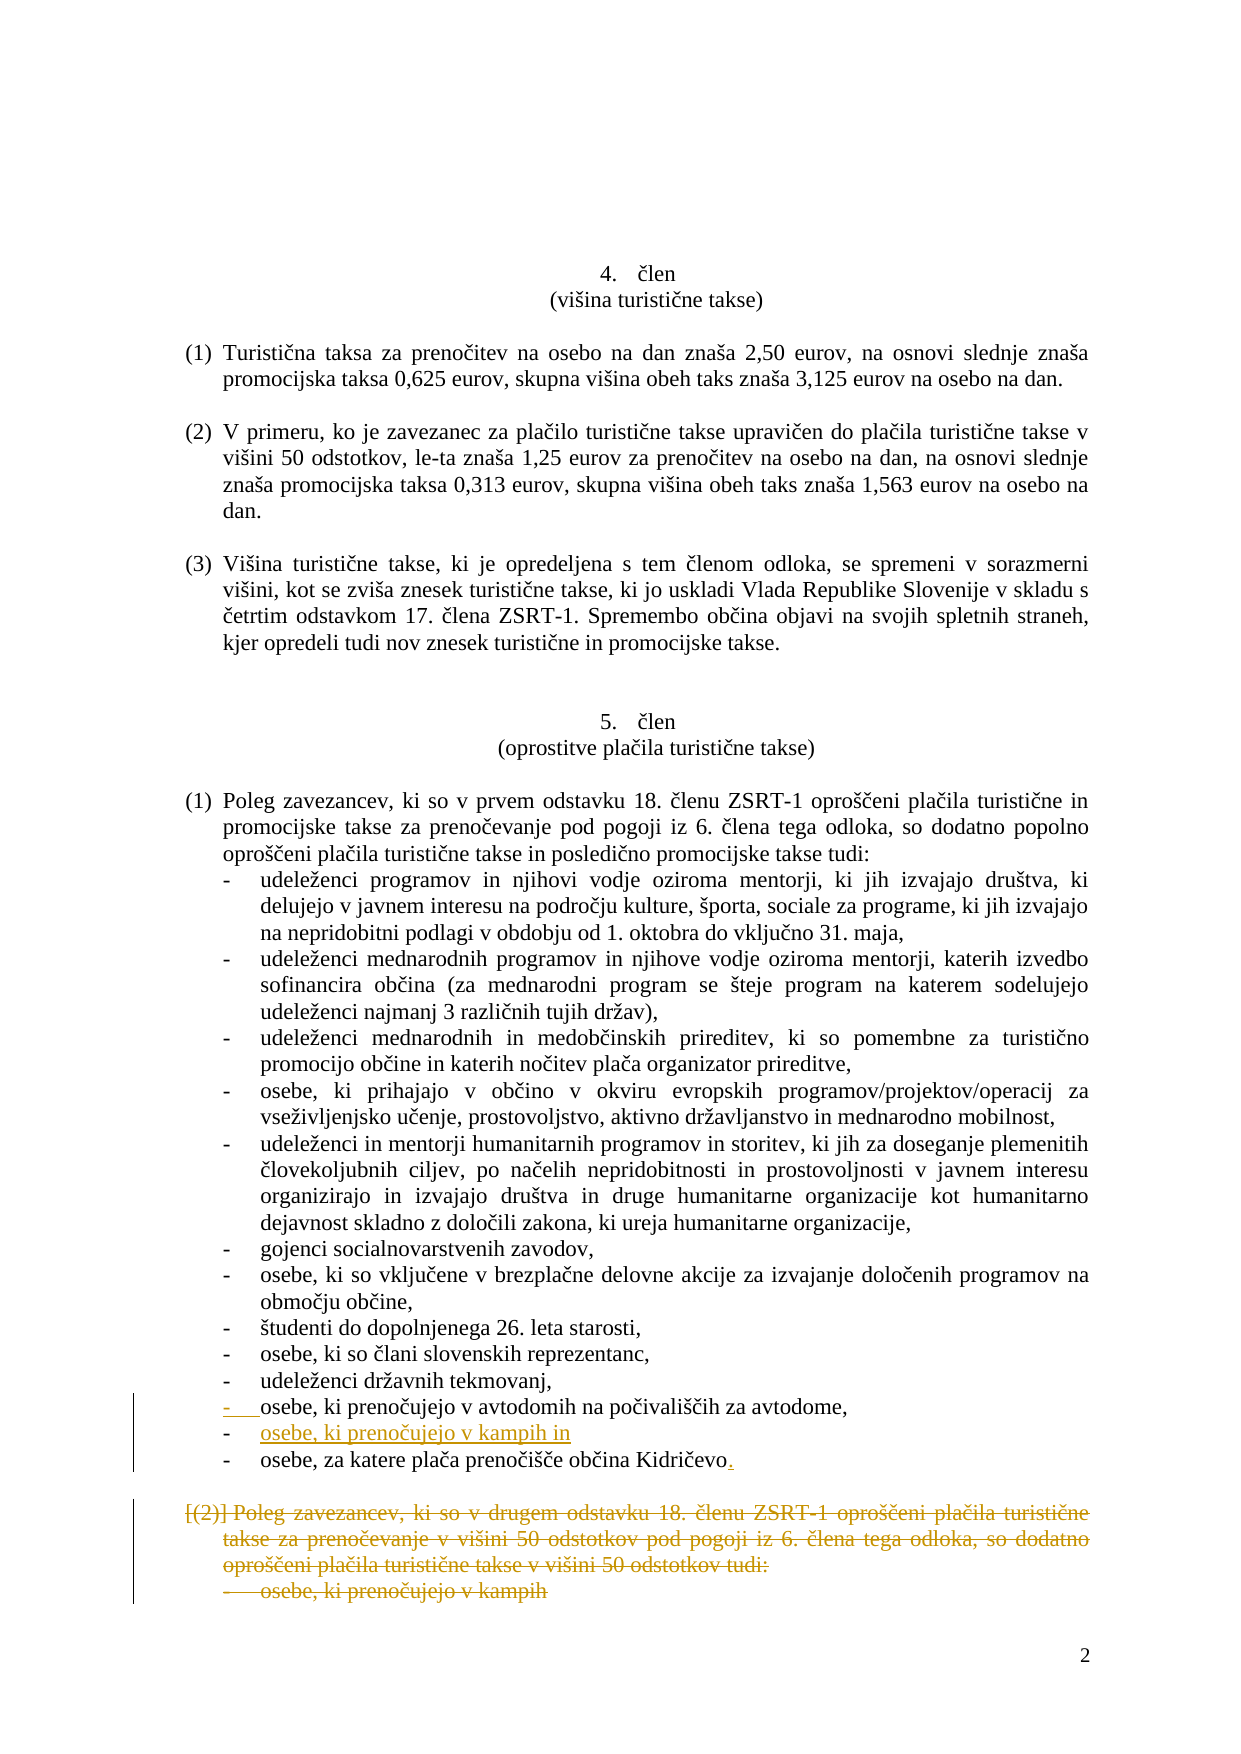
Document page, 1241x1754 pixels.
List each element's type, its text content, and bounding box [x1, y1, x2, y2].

list študenti do dopolnjenega 26. leta starosti, [223, 1314, 1090, 1340]
list Poleg zavezancev, ki so v prvem odstavku 18. členu ZSRT-1 oproščeni plačila turistične in promocijske takse za prenočevanje pod pogoji iz 6. člena tega odloka, so dodatno popolno oproščeni plačila turistične takse in posledično promocijske takse tudi: [185, 787, 1090, 866]
list Višina turistične takse, ki je opredeljena s tem členom odloka, se spremeni v sorazmerni višini, kot se zviša znesek turistične takse, ki jo uskladi Vlada Republike Slovenije v skladu s četrtim odstavkom 17. člena ZSRT-1. Spremembo občina objavi na svojih spletnih straneh, kjer opredeli tudi nov znesek turistične in promocijske takse. [185, 550, 1090, 655]
list osebe, ki so vključene v brezplačne delovne akcije za izvajanje določenih programov na območju občine, [223, 1261, 1090, 1314]
list Turistična taksa za prenočitev na osebo na dan znaša 2,50 eurov, na osnovi slednje znaša promocijska taksa 0,625 eurov, skupna višina obeh taks znaša 3,125 eurov na osebo na dan. [185, 339, 1090, 392]
list V primeru, ko je zavezanec za plačilo turistične takse upravičen do plačila turistične takse v višini 50 odstotkov, le-ta znaša 1,25 eurov za prenočitev na osebo na dan, na osnovi slednje znaša promocijska taksa 0,313 eurov, skupna višina obeh taks znaša 1,563 eurov na osebo na dan. [185, 418, 1090, 523]
list osebe, ki so člani slovenskih reprezentanc, [223, 1340, 1090, 1367]
list osebe, ki prenočujejo v avtodomih na počivališčih za avtodome, [223, 1393, 1090, 1419]
list gojenci socialnovarstvenih zavodov, [223, 1235, 1090, 1261]
list člen [185, 260, 1090, 286]
list udeleženci in mentorji humanitarnih programov in storitev, ki jih za doseganje plemenitih človekoljubnih ciljev, po načelih nepridobitnosti in prostovoljnosti v javnem interesu organizirajo in izvajajo društva in druge humanitarne organizacije kot humanitarno dejavnost skladno z določili zakona, ki ureja humanitarne organizacije, [223, 1129, 1090, 1235]
list udeleženci državnih tekmovanj, [223, 1367, 1090, 1393]
list udeleženci programov in njihovi vodje oziroma mentorji, ki jih izvajajo društva, ki delujejo v javnem interesu na področju kulture, športa, sociale za programe, ki jih izvajajo na nepridobitni podlagi v obdobju od 1. oktobra do vključno 31. maja, [223, 866, 1090, 945]
list osebe, ki prihajajo v občino v okviru evropskih programov/projektov/operacij za vseživljenjsko učenje, prostovoljstvo, aktivno državljanstvo in mednarodno mobilnost, [223, 1077, 1090, 1129]
list člen [185, 708, 1090, 734]
text (višina turistične takse) [223, 286, 1090, 313]
list udeleženci mednarodnih programov in njihove vodje oziroma mentorji, katerih izvedbo sofinancira občina (za mednarodni program se šteje program na katerem sodelujejo udeleženci najmanj 3 različnih tujih držav), [223, 945, 1090, 1024]
list udeleženci mednarodnih in medobčinskih prireditev, ki so pomembne za turistično promocijo občine in katerih nočitev plača organizator prireditve, [223, 1024, 1090, 1077]
text (oprostitve plačila turistične takse) [223, 734, 1090, 761]
list osebe, za katere plača prenočišče občina Kidričevo [223, 1446, 1090, 1472]
